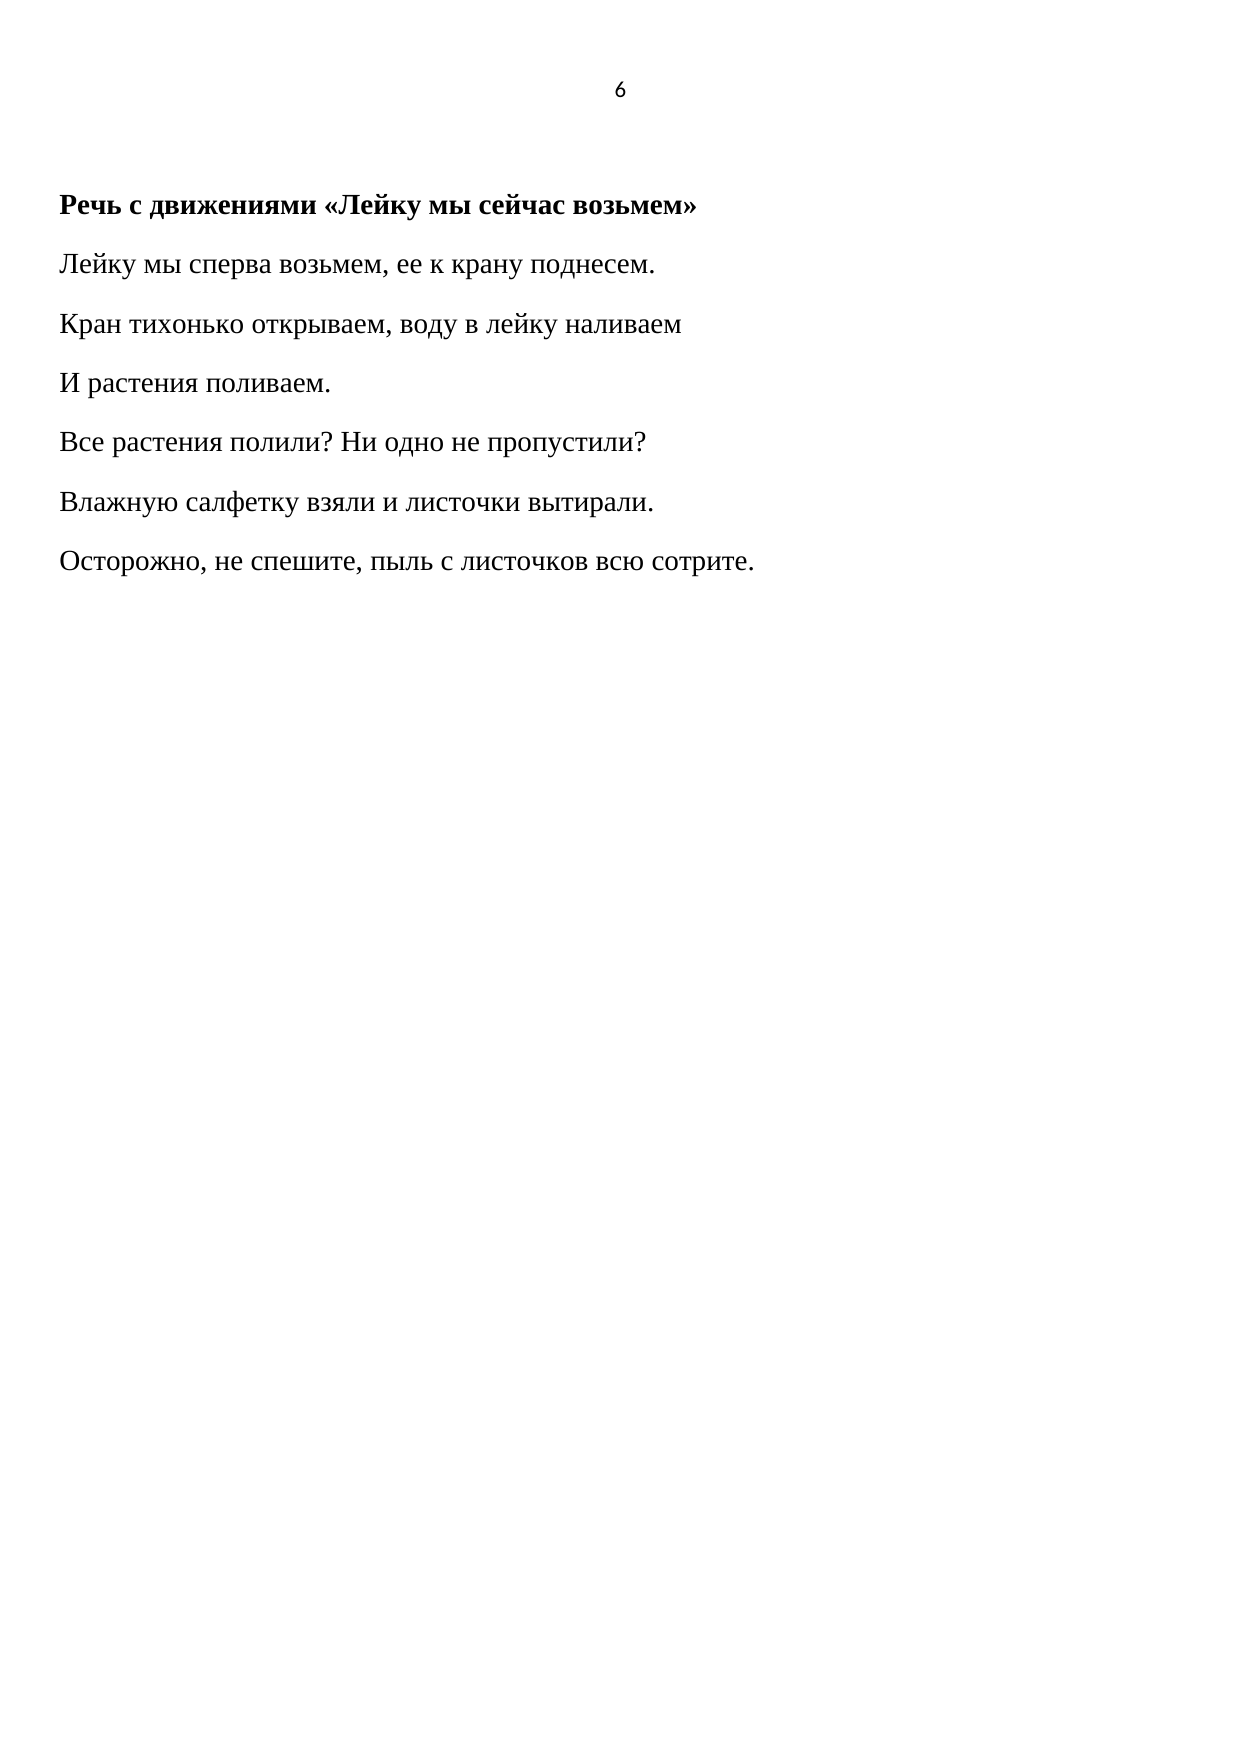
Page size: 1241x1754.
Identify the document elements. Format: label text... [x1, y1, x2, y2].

text И растения поливаем. [59, 365, 1179, 399]
text Речь с движениями «Лейку мы сейчас возьмем» [59, 187, 1179, 221]
text Все растения полили? Ни одно не пропустили? [59, 424, 1179, 458]
text Влажную салфетку взяли и листочки вытирали. [59, 484, 1179, 517]
text Осторожно, не спешите, пыль с листочков всю сотрите. [59, 543, 1179, 577]
text Кран тихонько открываем, воду в лейку наливаем [59, 306, 1179, 339]
text Лейку мы сперва возьмем, ее к крану поднесем. [59, 246, 1179, 280]
